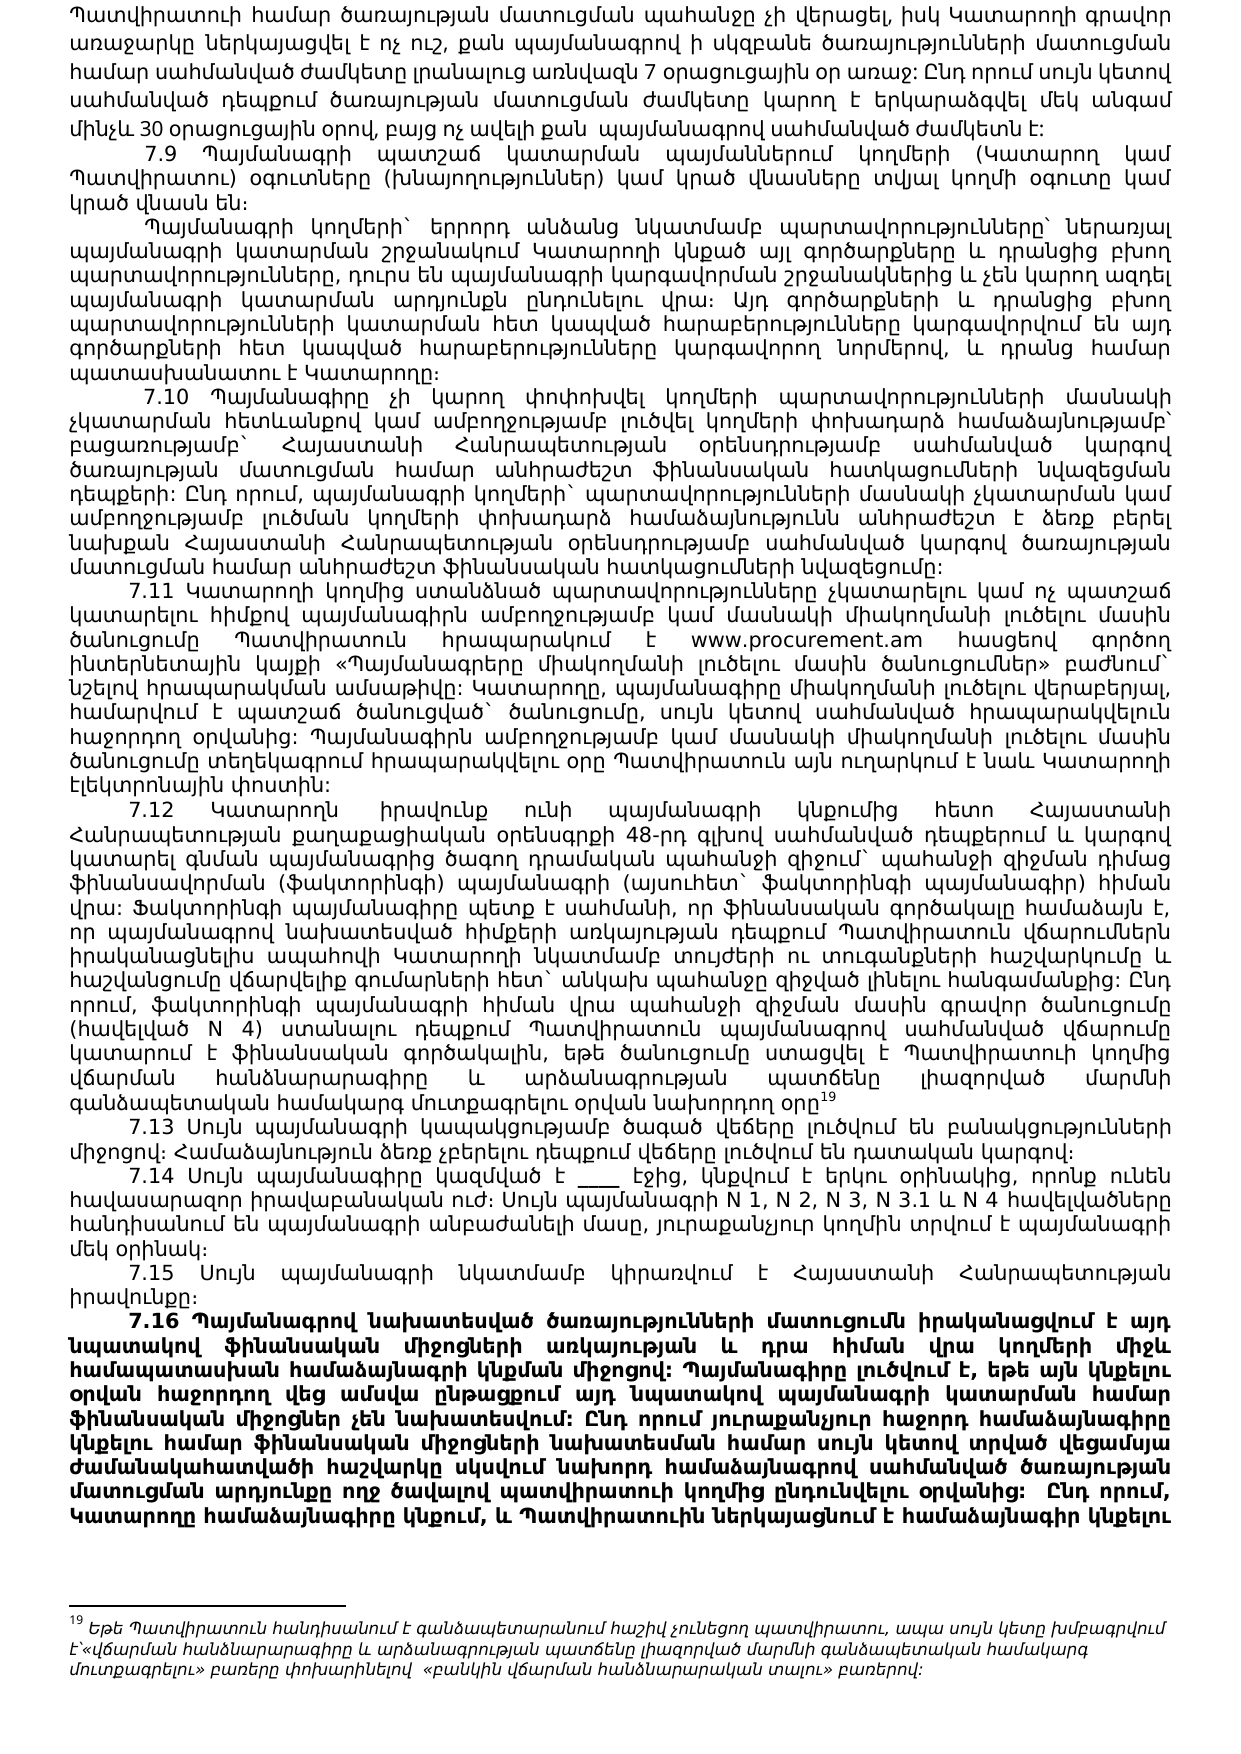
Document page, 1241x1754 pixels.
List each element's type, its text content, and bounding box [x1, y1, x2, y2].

text 7.10 Պայմանագիրը չի կարող փոփոխվել կողմերի պարտավորությունների մասնակի չկատարման հետևանքով կամ ամբողջությամբ լուծվել կողմերի փոխադարձ համաձայնությամբ՝ բացառությամբ` Հայաստանի Հանրապետության օրենսդրությամբ սահմանված կարգով ծառայության մատուցման համար անհրաժեշտ ֆինանսական հատկացումների նվազեցման դեպքերի: Ընդ որում, պայմանագրի կողմերի` պարտավորությունների մասնակի չկատարման կամ ամբողջությամբ լուծման կողմերի փոխադարձ համաձայնությունն անհրաժեշտ է ձեռք բերել նախքան Հայաստանի Հանրապետության օրենսդրությամբ սահմանված կարգով ծառայության մատուցման համար անհրաժեշտ ֆինանսական հատկացումների նվազեցումը: [69, 385, 1172, 579]
text 7.13 Սույն պայմանագրի կապակցությամբ ծագած վեճերը լուծվում են բանակցությունների միջոցով։ Համաձայնություն ձեռք չբերելու դեպքում վեճերը լուծվում են դատական կարգով։ [69, 1115, 1172, 1164]
text 7.15 Սույն պայմանագրի նկատմամբ կիրառվում է Հայաստանի Հանրապետության իրավունքը։ [69, 1261, 1172, 1309]
text 7.9 Պայմանագրի պատշաճ կատարման պայմաններում կողմերի (Կատարող կամ Պատվիրատու) օգուտները (խնայողություններ) կամ կրած վնասները տվյալ կողմի օգուտը կամ կրած վնասն են։ [69, 142, 1172, 215]
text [69, 0, 1172, 142]
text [69, 1309, 1172, 1528]
text 7.11 Կատարողի կողմից ստանձնած պարտավորությունները չկատարելու կամ ոչ պատշաճ կատարելու հիմքով պայմանագիրն ամբողջությամբ կամ մասնակի միակողմանի լուծելու մասին ծանուցումը Պատվիրատուն հրապարակում է www.procurement.am հասցեով գործող ինտերնետային կայքի «Պայմանագրերը միակողմանի լուծելու մասին ծանուցումներ» բաժնում` նշելով հրապարակման ամսաթիվը: Կատարողը, պայմանագիրը միակողմանի լուծելու վերաբերյալ, համարվում է պատշաճ ծանուցված` ծանուցումը, սույն կետով սահմանված հրապարակվելուն հաջորդող օրվանից: Պայմանագիրն ամբողջությամբ կամ մասնակի միակողմանի լուծելու մասին ծանուցումը տեղեկագրում հրապարակվելու օրը Պատվիրատուն այն ուղարկում է նաև Կատարողի էլեկտրոնային փոստին: [69, 579, 1172, 797]
text 7.14 Սույն պայմանագիրը կազմված է ____ էջից, կնքվում է երկու օրինակից, որոնք ունեն հավասարազոր իրավաբանական ուժ։ Սույն պայմանագրի N 1, N 2, N 3, N 3.1 և N 4 հավելվածները հանդիսանում են պայմանագրի անբաժանելի մասը, յուրաքանչյուր կողմին տրվում է պայմանագրի մեկ օրինակ։ [69, 1164, 1172, 1261]
text 7.12 Կատարողն իրավունք ունի պայմանագրի կնքումից հետո Հայաստանի Հանրապետության քաղաքացիական օրենսգրքի 48-րդ գլխով սահմանված դեպքերում և կարգով կատարել գնման պայմանագրից ծագող դրամական պահանջի զիջում` պահանջի զիջման դիմաց ֆինանսավորման (ֆակտորինգի) պայմանագրի (այսուհետ` ֆակտորինգի պայմանագիր) հիման վրա: Ֆակտորինգի պայմանագիրը պետք է սահմանի, որ ֆինանսական գործակալը համաձայն է, որ պայմանագրով նախատեսված հիմքերի առկայության դեպքում Պատվիրատուն վճարումներն իրականացնելիս ապահովի Կատարողի նկատմամբ տույժերի ու տուգանքների հաշվարկումը և հաշվանցումը վճարվելիք գումարների հետ` անկախ պահանջը զիջված լինելու հանգամանքից: Ընդ որում, ֆակտորինգի պայմանագրի հիման վրա պահանջի զիջման մասին գրավոր ծանուցումը (հավելված N 4) ստանալու դեպքում Պատվիրատուն պայմանագրով սահմանված վճարումը կատարում է ֆինանսական գործակալին, եթե ծանուցումը ստացվել է Պատվիրատուի կողմից վճարման հանձնարարագիրը և արձանագրության պատճենը լիազորված մարմնի գանձապետական համակարգ մուտքագրելու օրվան նախորդող օրը [69, 797, 1172, 1115]
text Պայմանագրի կողմերի` երրորդ անձանց նկատմամբ պարտավորությունները՝ ներառյալ պայմանագրի կատարման շրջանակում Կատարողի կնքած այլ գործարքները և դրանցից բխող պարտավորությունները, դուրս են պայմանագրի կարգավորման շրջանակներից և չեն կարող ազդել պայմանագրի կատարման արդյունքն ընդունելու վրա։ Այդ գործարքների և դրանցից բխող պարտավորությունների կատարման հետ կապված հարաբերությունները կարգավորվում են այդ գործարքների հետ կապված հարաբերությունները կարգավորող նորմերով, և դրանց համար պատասխանատու է Կատարողը։ [69, 215, 1172, 385]
